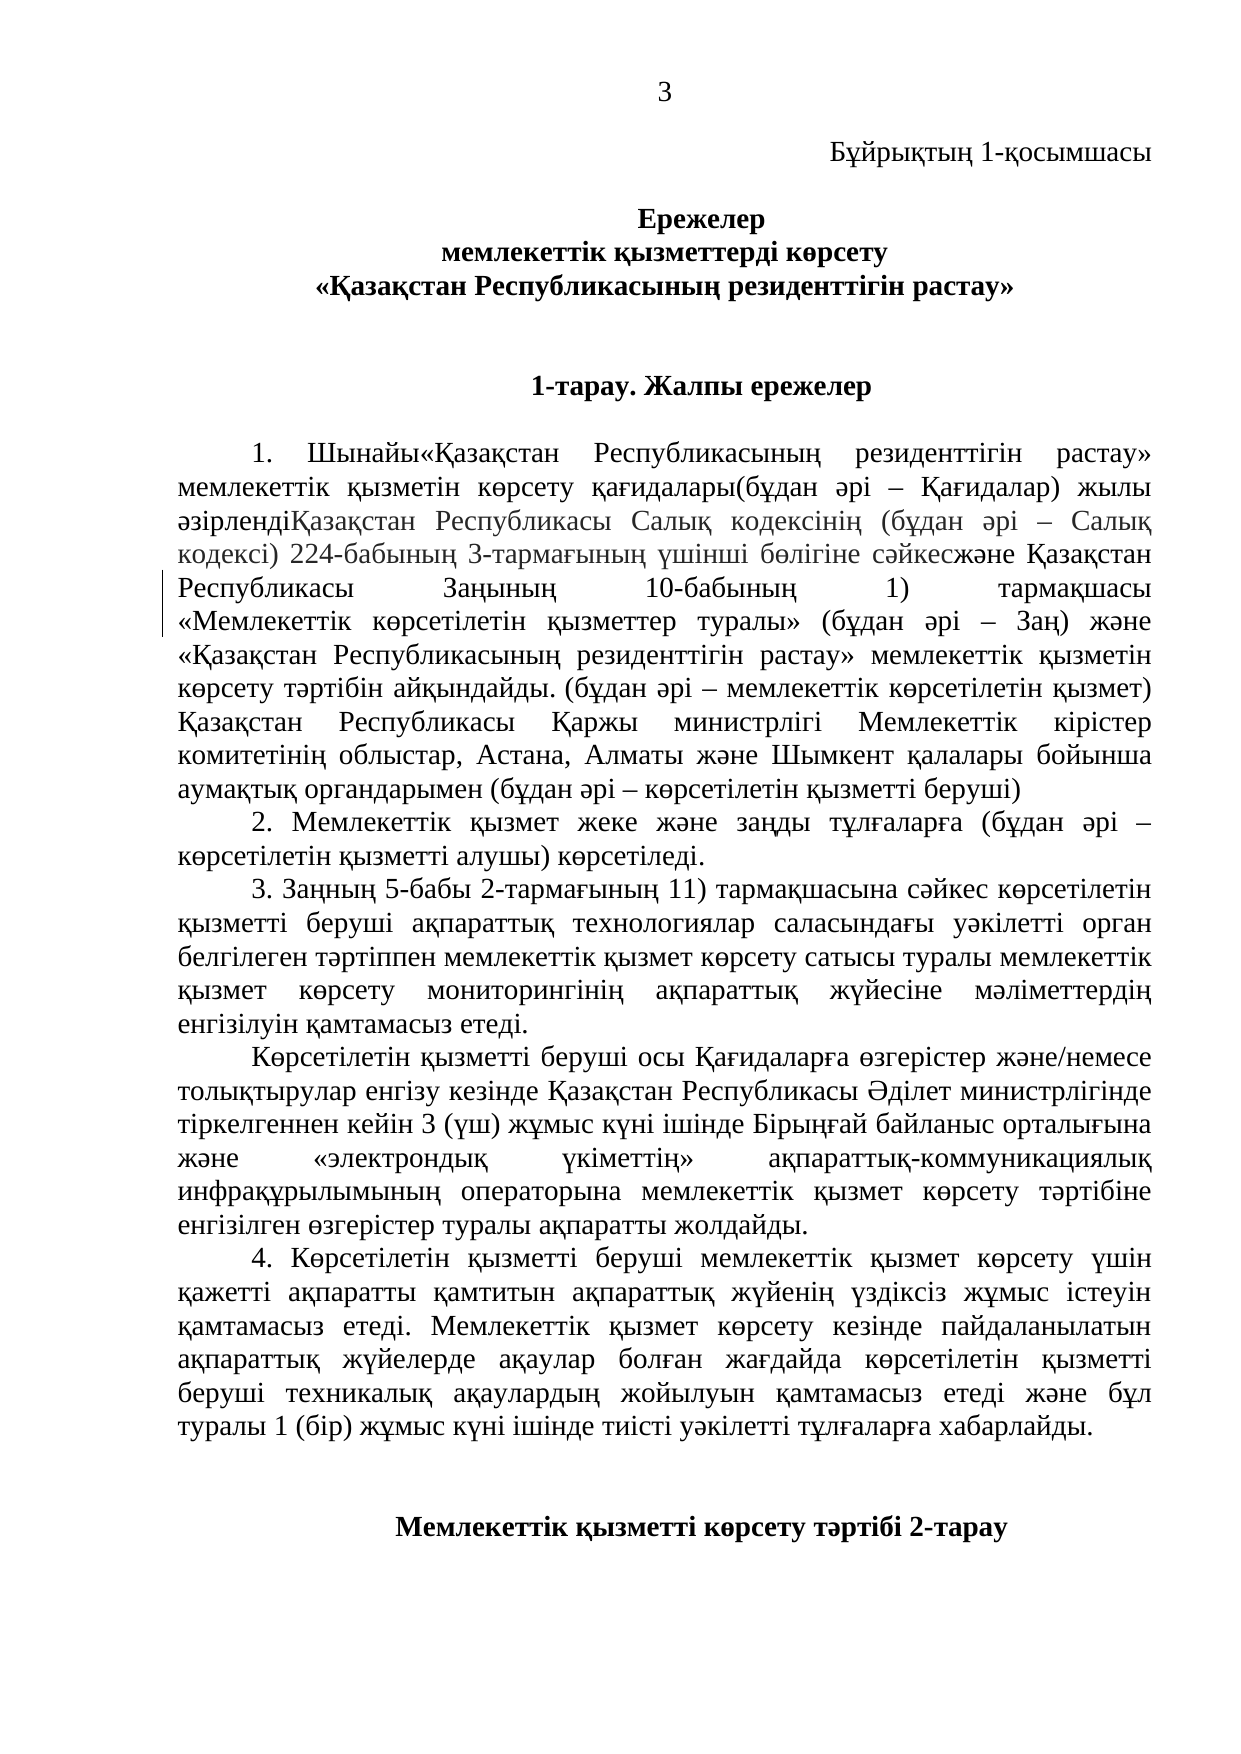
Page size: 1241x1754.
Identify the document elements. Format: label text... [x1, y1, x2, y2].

text 4. Көрсетілетін қызметті беруші мемлекеттік қызмет көрсету үшін қажетті ақпаратты қамтитын ақпараттық жүйенің үздіксіз жұмыс істеуін қамтамасыз етеді. Мемлекеттік қызмет көрсету кезінде пайдаланылатын ақпараттық жүйелерде ақаулар болған жағдайда көрсетілетін қызметті беруші техникалық ақаулардың жойылуын қамтамасыз етеді және бұл туралы 1 (бір) жұмыс күні ішінде тиісті уәкілетті тұлғаларға хабарлайды. [177, 1241, 1152, 1442]
text 1. Шынайы«Қазақстан Республикасының резиденттігін растау» мемлекеттік қызметін көрсету қағидалары(бұдан әрі – Қағидалар) жылы әзірлендіҚазақстан Республикасы Салық кодексінің (бұдан әрі – Салық кодексі) 224-бабының 3-тармағының үшінші бөлігіне сәйкесжәне Қазақстан Республикасы Заңының 10-бабының 1) тармақшасы«Мемлекеттік көрсетілетін қызметтер туралы» (бұдан әрі – Заң) және «Қазақстан Республикасының резиденттігін растау» мемлекеттік қызметін көрсету тәртібін айқындайды. (бұдан әрі – мемлекеттік көрсетілетін қызмет) Қазақстан Республикасы Қаржы министрлігі Мемлекеттік кірістер комитетінің облыстар, Астана, Алматы және Шымкент қалалары бойынша аумақтық органдарымен (бұдан әрі – көрсетілетін қызметті беруші) [177, 436, 1152, 804]
text Мемлекеттік қызметті көрсету тәртібі 2-тарау [177, 1509, 1152, 1542]
text 3. Заңның 5-бабы 2-тармағының 11) тармақшасына сәйкес көрсетілетін қызметті беруші ақпараттық технологиялар саласындағы уәкілетті орган белгілеген тәртіппен мемлекеттік қызмет көрсету сатысы туралы мемлекеттік қызмет көрсету мониторингінің ақпараттық жүйесіне мәліметтердің енгізілуін қамтамасыз етеді. [177, 872, 1152, 1039]
list Көрсетілетін қызметті беруші осы Қағидаларға өзгерістер және/немесе толықтырулар енгізу кезінде Қазақстан Республикасы Әділет министрлігінде тіркелгеннен кейін 3 (үш) жұмыс күні ішінде Бірыңғай байланыс орталығына және «электрондық үкіметтің» ақпараттық-коммуникациялық инфрақұрылымының операторына мемлекеттік қызмет көрсету тәртібіне енгізілген өзгерістер туралы ақпаратты жолдайды. [177, 1039, 1152, 1241]
text 2. Мемлекеттік қызмет жеке және заңды тұлғаларға (бұдан әрі – көрсетілетін қызметті алушы) көрсетіледі. [177, 804, 1152, 872]
text Бұйрықтың 1-қосымшасы [177, 134, 1152, 167]
text Ережелер мемлекеттік қызметтерді көрсету «Қазақстан Республикасының резиденттігін растау» [177, 201, 1152, 301]
text 1-тарау. Жалпы ережелер [177, 368, 1152, 402]
